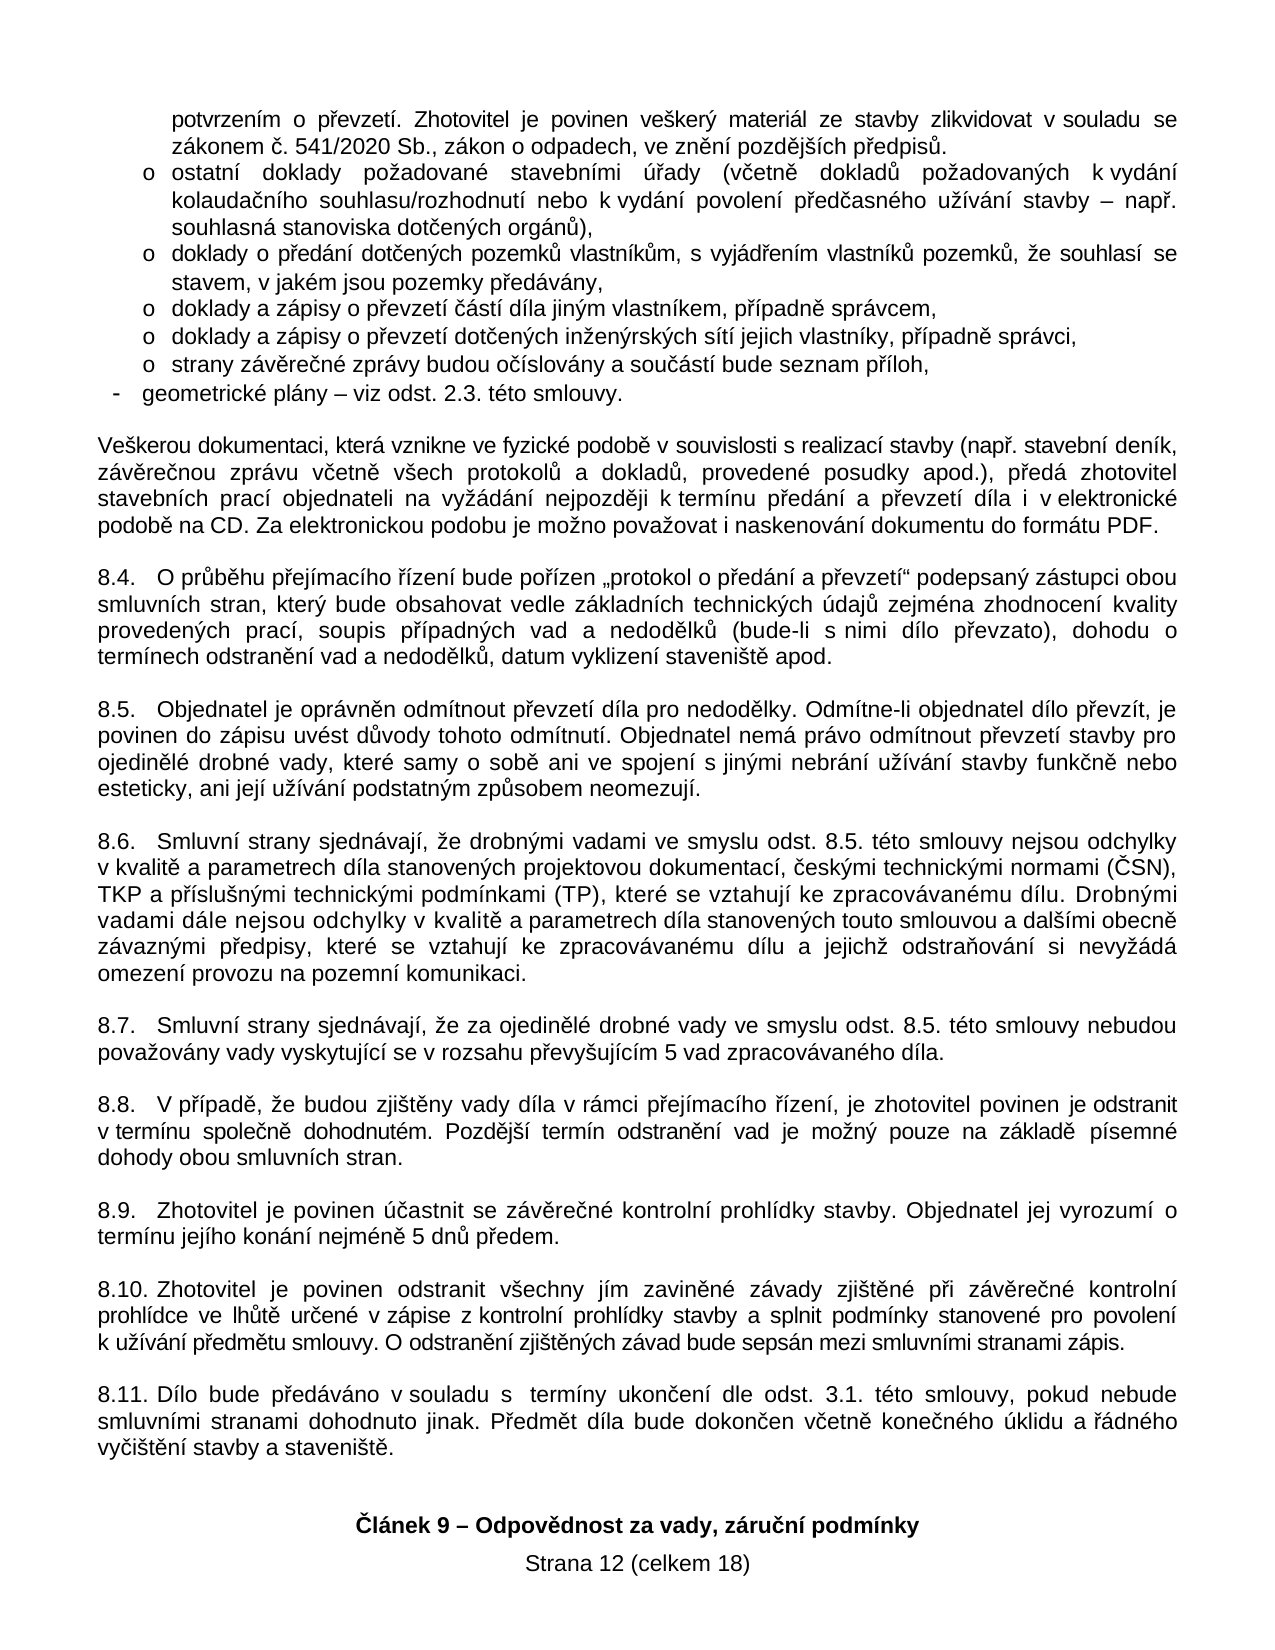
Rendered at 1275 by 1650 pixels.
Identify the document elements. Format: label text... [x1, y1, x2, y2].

list V případě, že budou zjištěny vady díla v rámci přejímacího řízení, je zhotovitel povinen je odstranit v termínu společně dohodnutém. Pozdější termín odstranění vad je možný pouze na základě písemné dohody obou smluvních stran. [97, 1091, 1177, 1170]
list Dílo bude předáváno v souladu s termíny ukončení dle odst. 3.1. této smlouvy, pokud nebude smluvními stranami dohodnuto jinak. Předmět díla bude dokončen včetně konečného úklidu a řádného vyčištění stavby a staveniště. [97, 1381, 1177, 1460]
list ostatní doklady požadované stavebními úřady (včetně dokladů požadovaných k vydání kolaudačního souhlasu/rozhodnutí nebo k vydání povolení předčasného užívání stavby – např. souhlasná stanoviska dotčených orgánů), [142, 159, 1177, 240]
list doklady o předání dotčených pozemků vlastníkům, s vyjádřením vlastníků pozemků, že souhlasí se stavem, v jakém jsou pozemky předávány, [142, 240, 1177, 295]
text Veškerou dokumentaci, která vznikne ve fyzické podobě v souvislosti s realizací stavby (např. stavební deník, závěrečnou zprávu včetně všech protokolů a dokladů, provedené posudky apod.), předá zhotovitel stavebních prací objednateli na vyžádání nejpozději k termínu předání a převzetí díla i v elektronické podobě na CD. Za elektronickou podobu je možno považovat i naskenování dokumentu do formátu PDF. [97, 432, 1177, 538]
list Zhotovitel je povinen účastnit se závěrečné kontrolní prohlídky stavby. Objednatel jej vyrozumí o termínu jejího konání nejméně 5 dnů předem. [97, 1197, 1177, 1249]
list Smluvní strany sjednávají, že za ojedinělé drobné vady ve smyslu odst. 8.5. této smlouvy nebudou považovány vady vyskytující se v rozsahu převyšujícím 5 vad zpracovávaného díla. [97, 1012, 1177, 1065]
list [142, 106, 1177, 159]
list Objednatel je oprávněn odmítnout převzetí díla pro nedodělky. Odmítne-li objednatel dílo převzít, je povinen do zápisu uvést důvody tohoto odmítnutí. Objednatel nemá právo odmítnout převzetí stavby pro ojedinělé drobné vady, které samy o sobě ani ve spojení s jinými nebrání užívání stavby funkčně nebo esteticky, ani její užívání podstatným způsobem neomezují. [97, 696, 1177, 801]
list Smluvní strany sjednávají, že drobnými vadami ve smyslu odst. 8.5. této smlouvy nejsou odchylky v kvalitě a parametrech díla stanovených projektovou dokumentací, českými technickými normami (ČSN), TKP a příslušnými technickými podmínkami (TP), které se vztahují ke zpracovávanému dílu. Drobnými vadami dále nejsou odchylky v kvalitě a parametrech díla stanovených touto smlouvou a dalšími obecně závaznými předpisy, které se vztahují ke zpracovávanému dílu a jejichž odstraňování si nevyžádá omezení provozu na pozemní komunikaci. [97, 828, 1177, 986]
list strany závěrečné zprávy budou očíslovány a součástí bude seznam příloh, [142, 351, 1177, 380]
list O průběhu přejímacího řízení bude pořízen „protokol o předání a převzetí“ podepsaný zástupci obou smluvních stran, který bude obsahovat vedle základních technických údajů zejména zhodnocení kvality provedených prací, soupis případných vad a nedodělků (bude-li s nimi dílo převzato), dohodu o termínech odstranění vad a nedodělků, datum vyklizení staveniště apod. [97, 564, 1177, 670]
list Zhotovitel je povinen odstranit všechny jím zaviněné závady zjištěné při závěrečné kontrolní prohlídce ve lhůtě určené v zápise z kontrolní prohlídky stavby a splnit podmínky stanovené pro povolení k užívání předmětu smlouvy. O odstranění zjištěných závad bude sepsán mezi smluvními stranami zápis. [97, 1276, 1177, 1355]
list doklady a zápisy o převzetí dotčených inženýrských sítí jejich vlastníky, případně správci, [142, 323, 1177, 351]
list geometrické plány – viz odst. 2.3. této smlouvy. [112, 380, 1177, 406]
text Článek 9 – Odpovědnost za vady, záruční podmínky [97, 1512, 1177, 1538]
list doklady a zápisy o převzetí částí díla jiným vlastníkem, případně správcem, [142, 295, 1177, 323]
